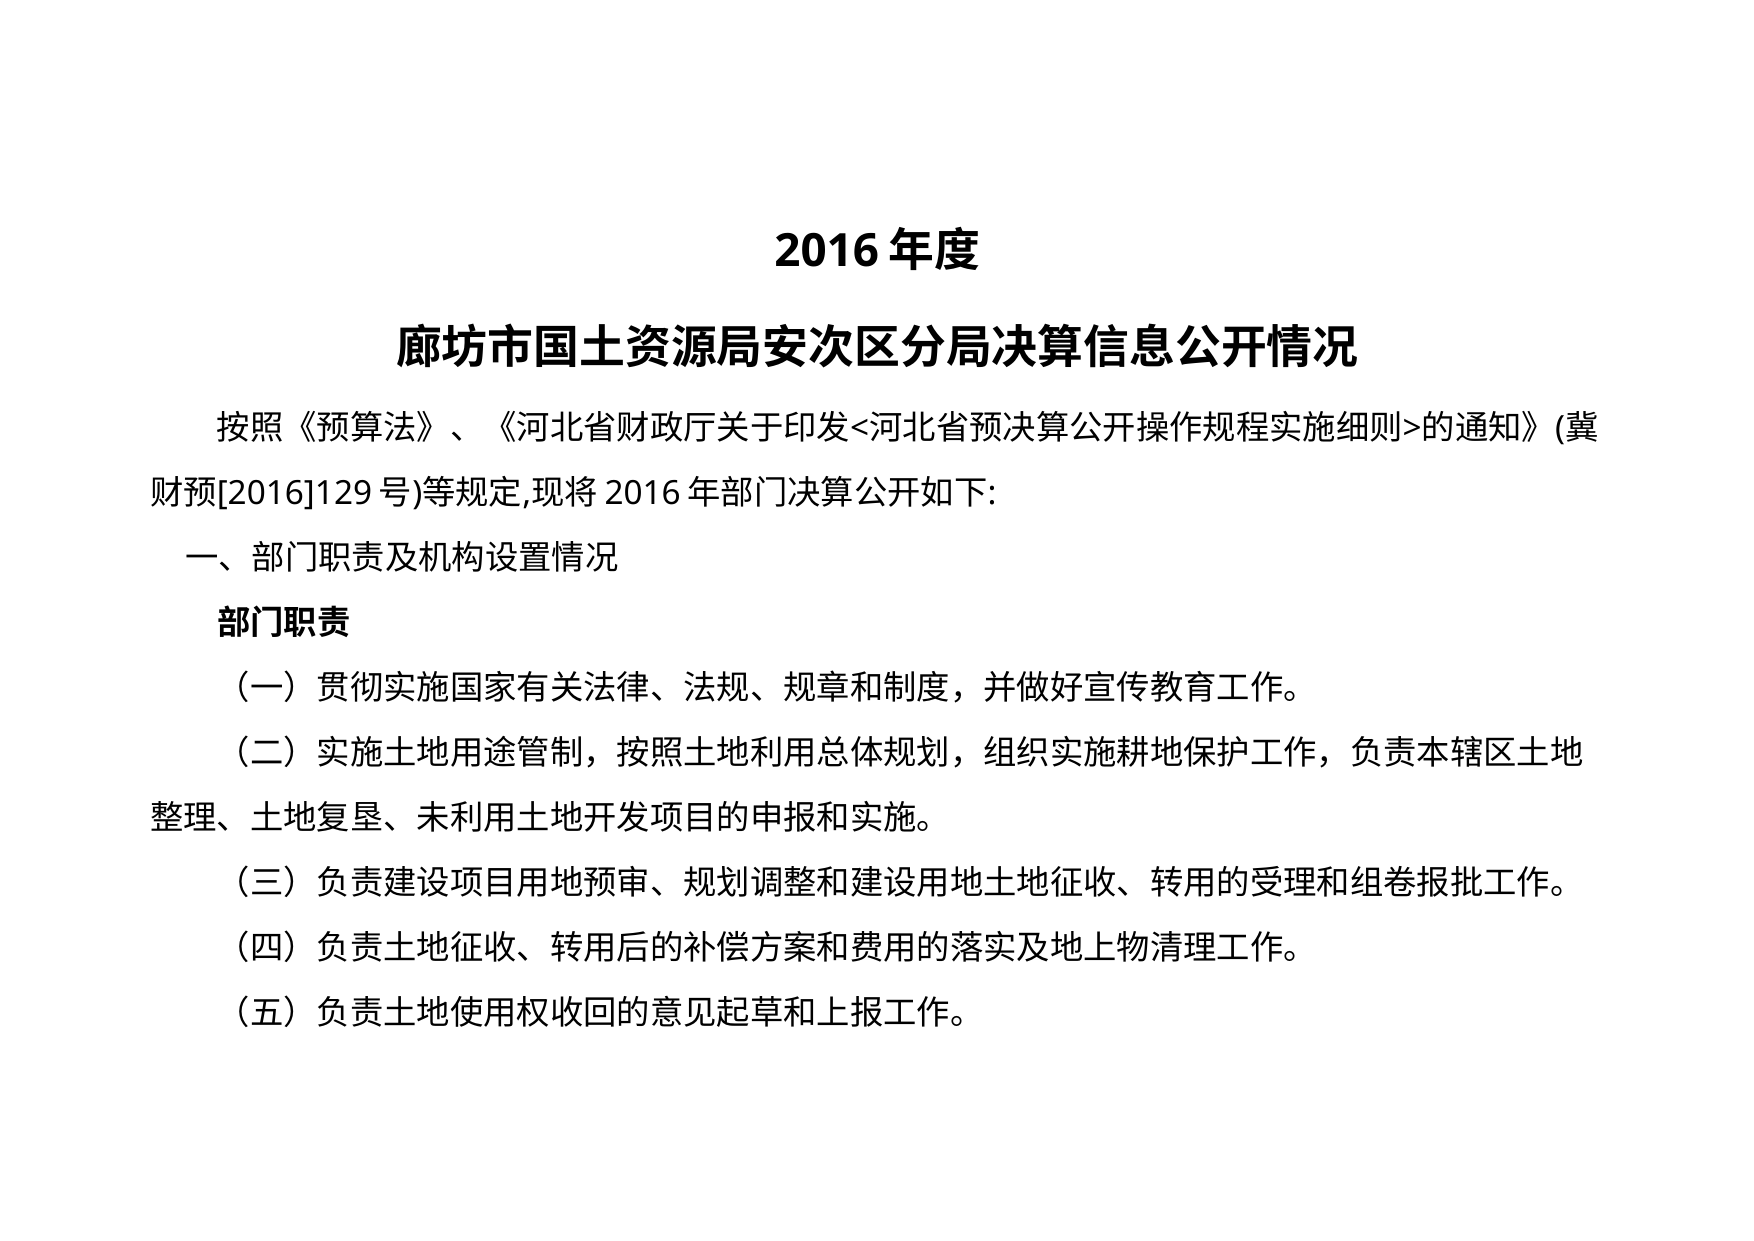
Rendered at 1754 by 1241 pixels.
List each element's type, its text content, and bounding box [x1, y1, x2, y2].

text 按照《预算法》、《河北省财政厅关于印发<河北省预决算公开操作规程实施细则>的通知》(冀财预[2016]129号)等规定,现将2016年部门决算公开如下: [150, 393, 1604, 523]
text （一）贯彻实施国家有关法律、法规、规章和制度，并做好宣传教育工作。 [150, 653, 1604, 718]
text 部门职责 [150, 588, 1604, 653]
text 廊坊市国土资源局安次区分局决算信息公开情况 [150, 295, 1604, 393]
text （五）负责土地使用权收回的意见起草和上报工作。 [150, 978, 1604, 1043]
text 2016年度 [150, 198, 1604, 295]
text （四）负责土地征收、转用后的补偿方案和费用的落实及地上物清理工作。 [150, 913, 1604, 978]
text 一、部门职责及机构设置情况 [150, 523, 1604, 588]
text （二）实施土地用途管制，按照土地利用总体规划，组织实施耕地保护工作，负责本辖区土地整理、土地复垦、未利用土地开发项目的申报和实施。 [150, 718, 1604, 848]
text （三）负责建设项目用地预审、规划调整和建设用地土地征收、转用的受理和组卷报批工作。 [150, 848, 1604, 913]
